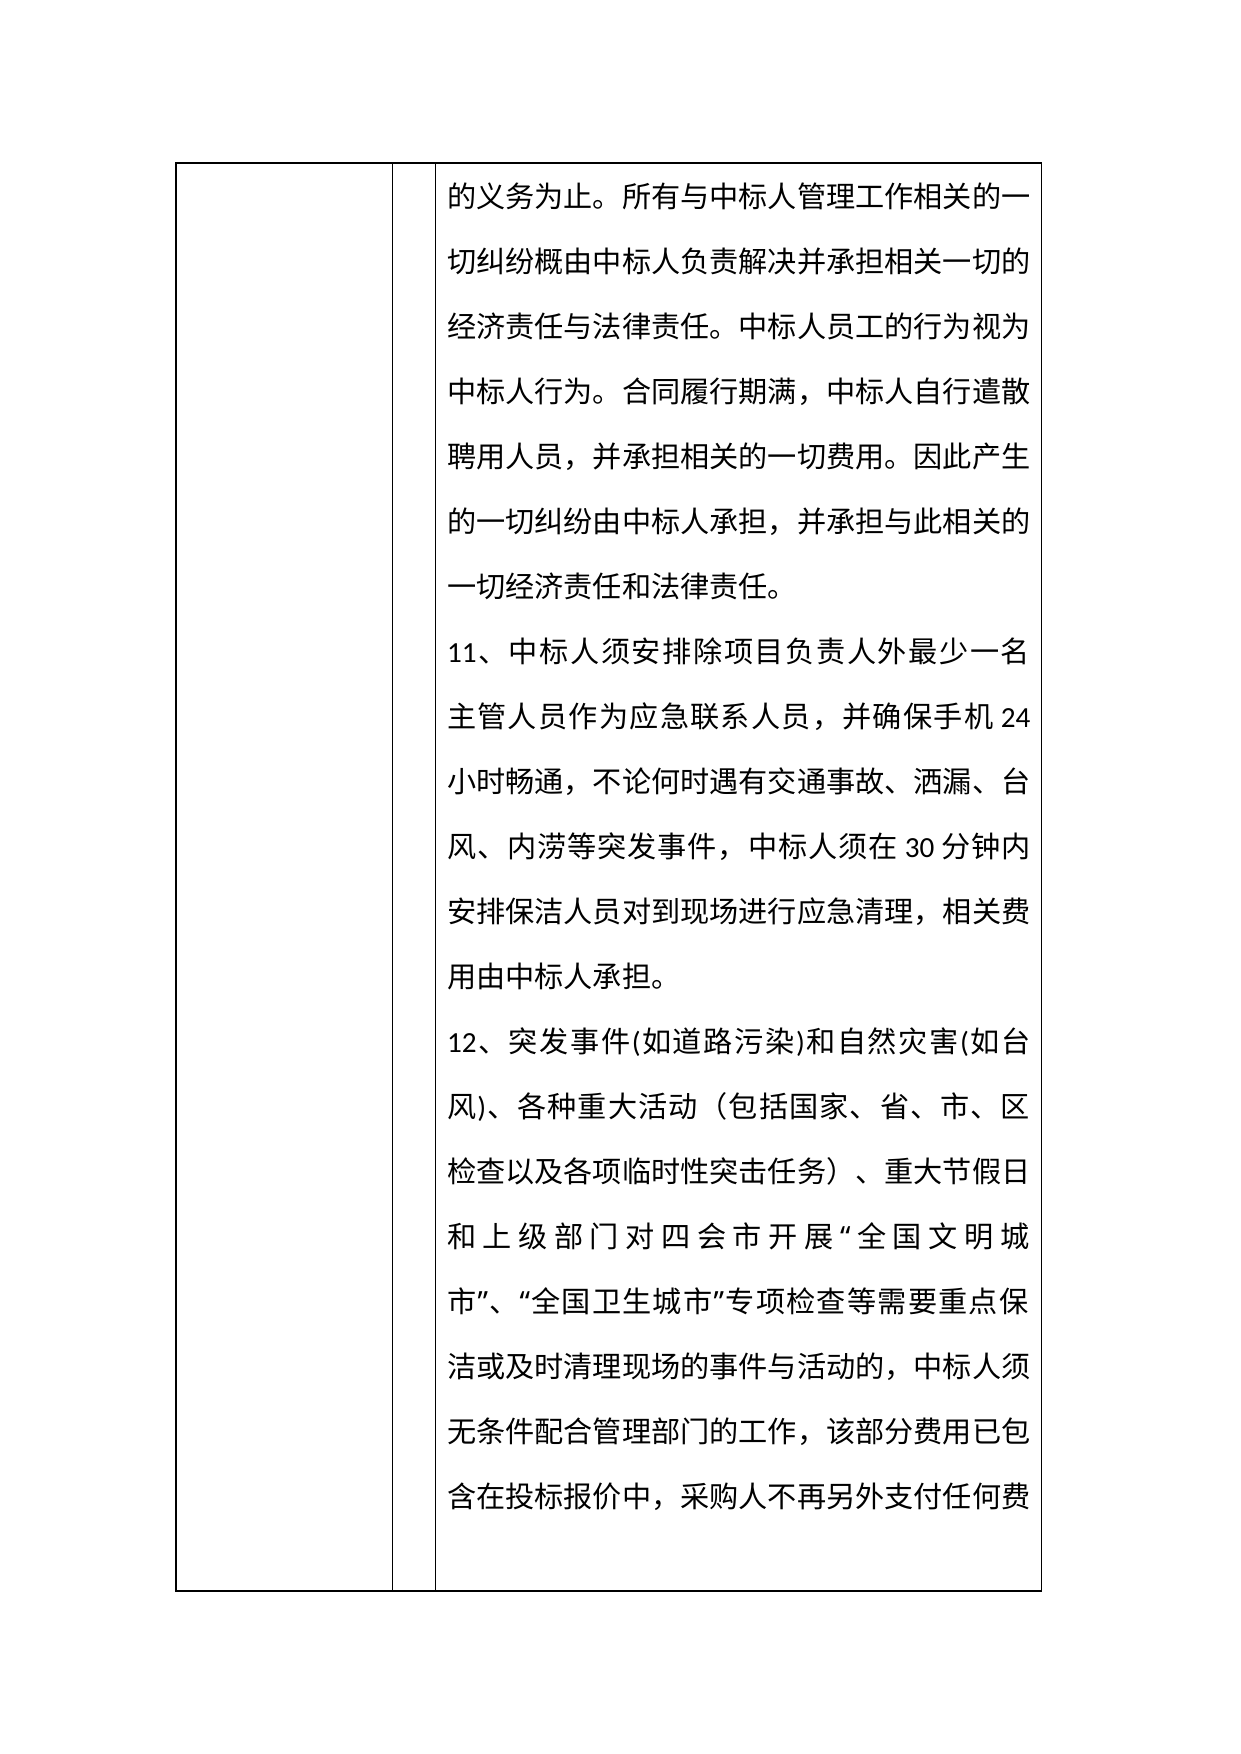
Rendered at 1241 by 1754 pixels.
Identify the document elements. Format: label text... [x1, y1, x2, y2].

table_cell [436, 164, 1041, 1590]
table_cell [177, 164, 392, 1590]
table_cell 6 [393, 164, 435, 1590]
